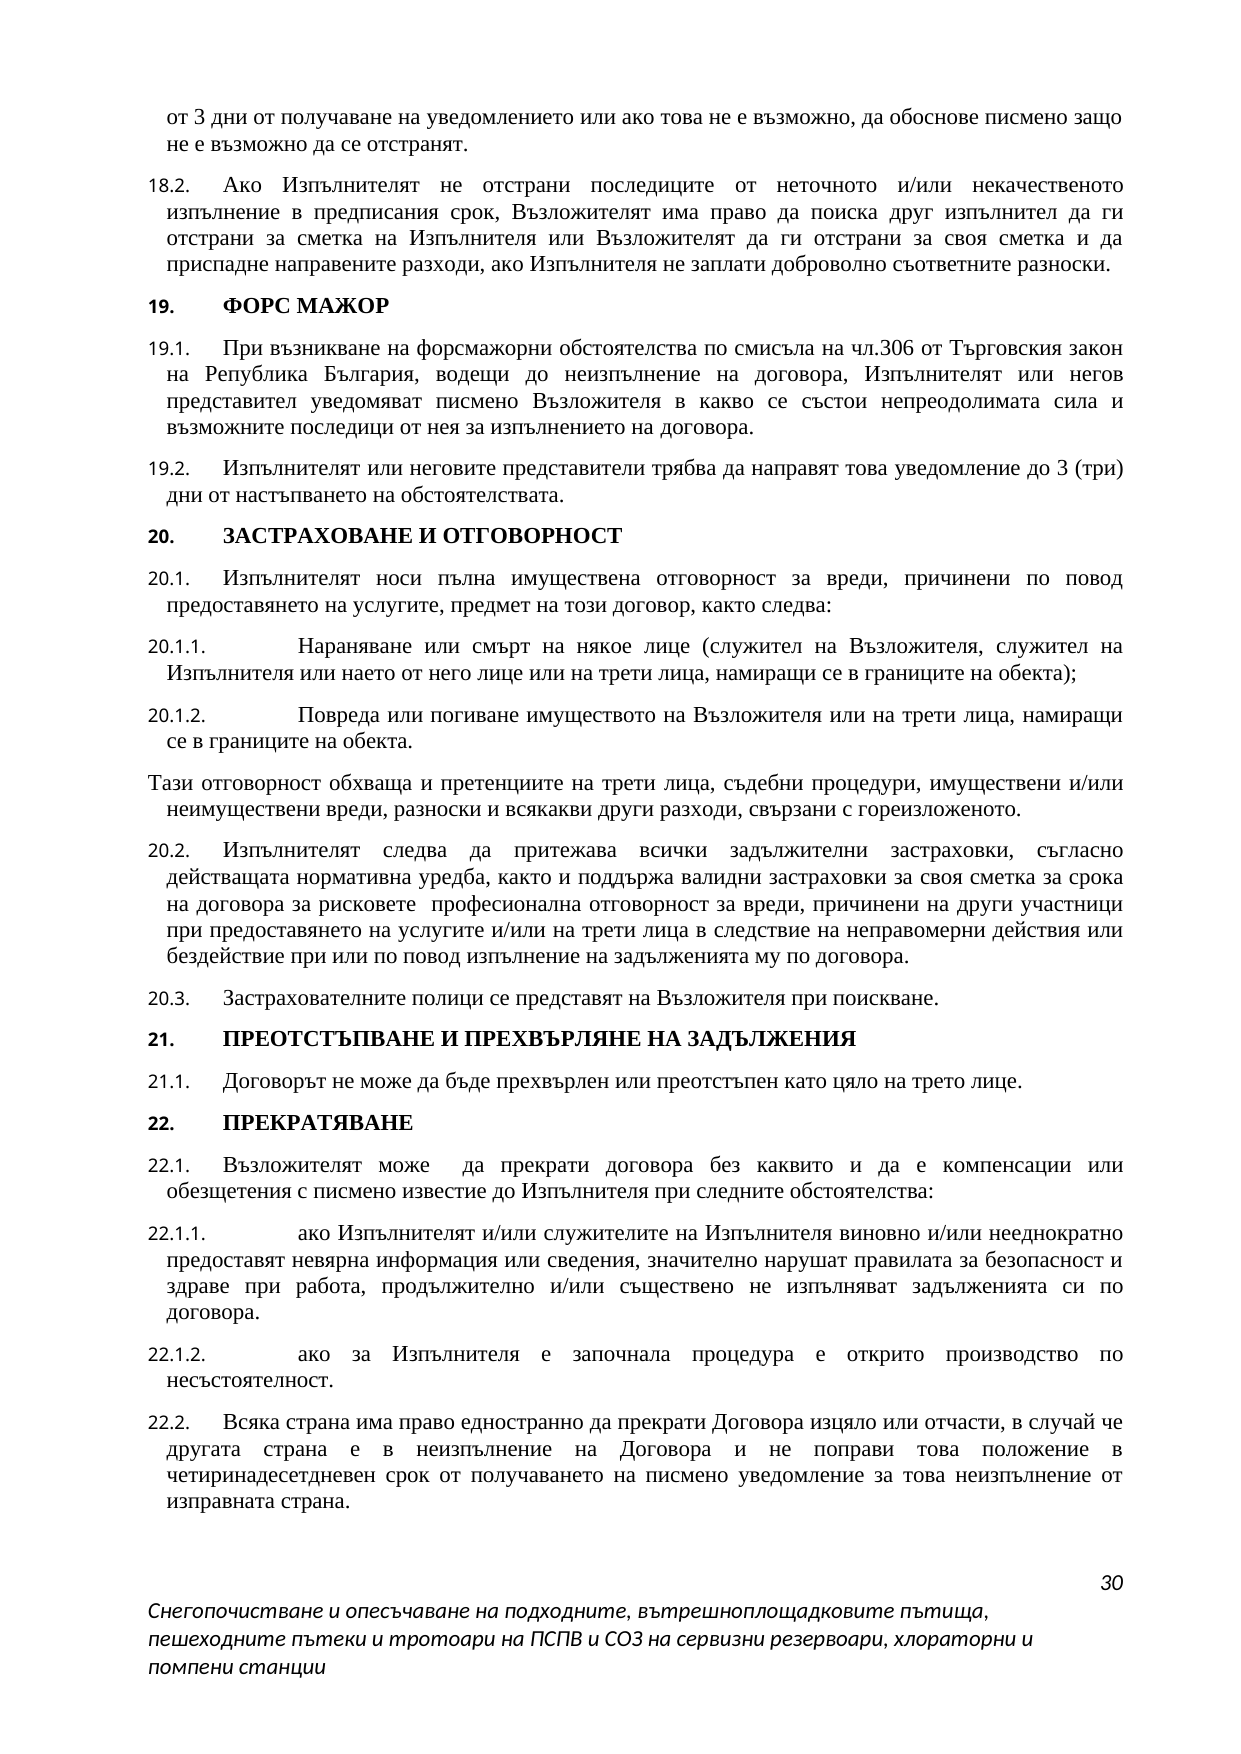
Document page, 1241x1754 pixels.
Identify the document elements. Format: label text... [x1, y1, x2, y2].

list Изпълнителят или неговите представители трябва да направят това уведомление до 3 (три) дни от настъпването на обстоятелствата. [148, 454, 1125, 508]
list Всяка страна има право едностранно да прекрати Договора изцяло или отчасти, в случай че другата страна е в неизпълнение на Договора и не поправи това положение в четиринадесетдневен срок от получаването на писмено уведомление за това неизпълнение от изправната страна. [148, 1408, 1125, 1514]
list Нараняване или смърт на някое лице (служител на Възложителя, служител на Изпълнителя или наето от него лице или на трети лица, намиращи се в границите на обекта); [148, 632, 1125, 686]
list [148, 103, 1125, 156]
text Тази отговорност обхваща и претенциите на трети лица, съдебни процедури, имуществени и/или неимуществени вреди, разноски и всякакви други разходи, свързани с гореизложеното. [148, 769, 1125, 821]
list ЗАСТРАХОВАНЕ И ОТГОВОРНОСТ [148, 523, 1125, 549]
list Възложителят може да прекрати договора без каквито и да е компенсации или обезщетения с писмено известие до Изпълнителя при следните обстоятелства: [148, 1151, 1125, 1204]
list ако за Изпълнителя е започнала процедура е открито производство по несъстоятелност. [148, 1340, 1125, 1393]
list Ако Изпълнителят не отстрани последиците от неточното и/или некачественото изпълнение в предписания срок, Възложителят има право да поиска друг изпълнител да ги отстрани за сметка на Изпълнителя или Възложителят да ги отстрани за своя сметка и да приспадне направените разходи, ако Изпълнителя не заплати доброволно съответните разноски. [148, 171, 1125, 277]
list Договорът не може да бъде прехвърлен или преотстъпен като цяло на трето лице. [148, 1067, 1125, 1094]
list ФОРС МАЖОР [148, 292, 1125, 319]
list Застрахователните полици се представят на Възложителя при поискване. [148, 984, 1125, 1010]
list Изпълнителят следва да притежава всички задължителни застраховки, съгласно действащата нормативна уредба, както и поддържа валидни застраховки за своя сметка за срока на договора за рисковете професионална отговорност за вреди, причинени на други участници при предоставянето на услугите и/или на трети лица в следствие на неправомерни действия или бездействие при или по повод изпълнение на задълженията му по договора. [148, 836, 1125, 969]
list ПРЕОТСТЪПВАНЕ И ПРЕХВЪРЛЯНЕ НА ЗАДЪЛЖЕНИЯ [148, 1025, 1125, 1052]
list ако Изпълнителят и/или служителите на Изпълнителя виновно и/или нееднократно предоставят невярна информация или сведения, значително нарушат правилата за безопасност и здраве при работа, продължително и/или съществено не изпълняват задълженията си по договора. [148, 1219, 1125, 1325]
list Изпълнителят носи пълна имуществена отговорност за вреди, причинени по повод предоставянето на услугите, предмет на този договор, както следва: [148, 564, 1125, 617]
list При възникване на форсмажорни обстоятелства по смисъла на чл.306 от Търговския закон на Република България, водещи до неизпълнение на договора, Изпълнителят или негов представител уведомяват писмено Възложителя в какво се състои непреодолимата сила и възможните последици от нея за изпълнението на договора. [148, 334, 1125, 439]
list ПРЕКРАТЯВАНЕ [148, 1109, 1125, 1136]
list Повреда или погиване имуществото на Възложителя или на трети лица, намиращи се в границите на обекта. [148, 701, 1125, 754]
